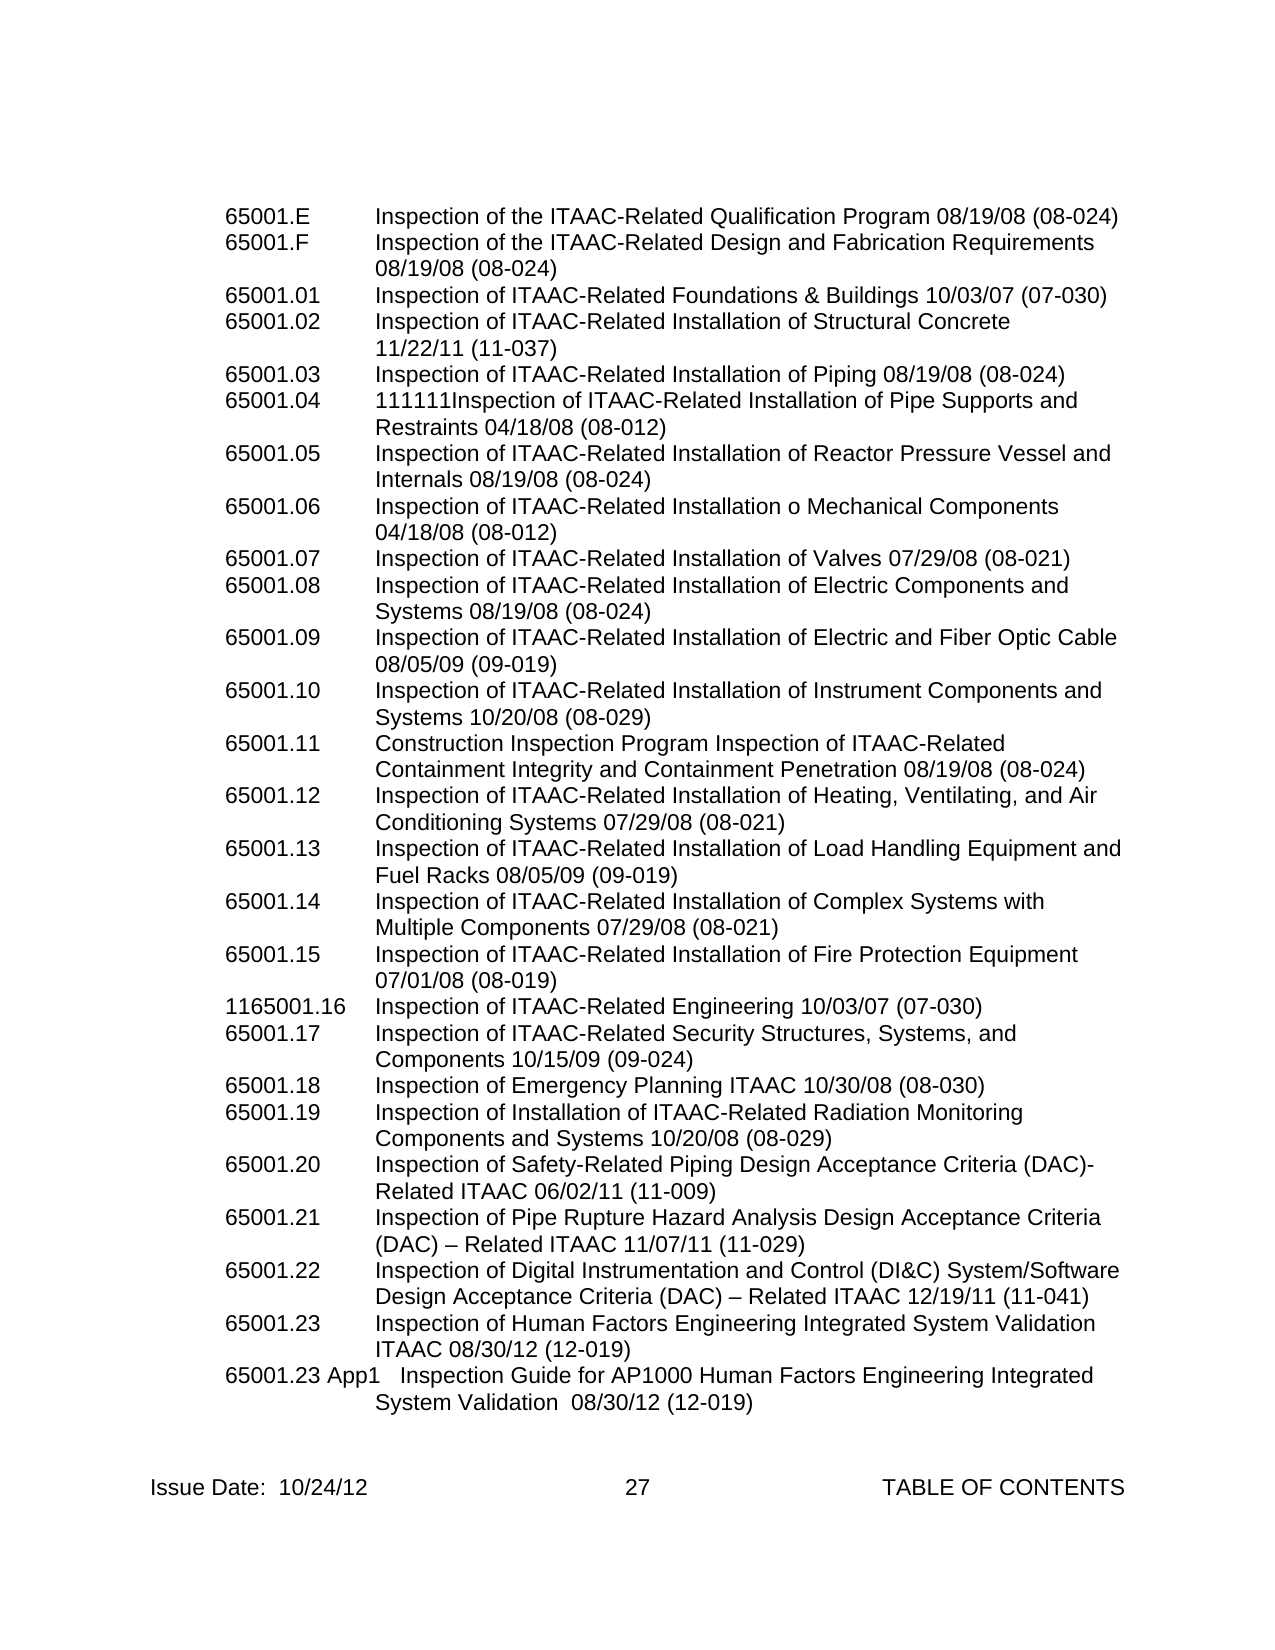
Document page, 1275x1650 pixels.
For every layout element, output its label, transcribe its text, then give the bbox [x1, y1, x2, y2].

text 11/22/11 (11-037) [150, 334, 1125, 361]
text 65001.F Inspection of the ITAAC-Related Design and Fabrication Requirements 08/19/08 (08-024) [225, 229, 1125, 282]
text 65001.09 Inspection of ITAAC-Related Installation of Electric and Fiber Optic Cable 08/05/09 (09-019) [150, 624, 1125, 677]
text 65001.11 Construction Inspection Program Inspection of ITAAC-Related Containment Integrity and Containment Penetration 08/19/08 (08-024) [150, 730, 1125, 782]
text 65001.17 Inspection of ITAAC-Related Security Structures, Systems, and Components 10/15/09 (09-024) [150, 1020, 1125, 1072]
text 65001.22 Inspection of Digital Instrumentation and Control (DI&C) System/Software Design Acceptance Criteria (DAC) – Related ITAAC 12/19/11 (11-041) [225, 1257, 1125, 1309]
text 65001.10 Inspection of ITAAC-Related Installation of Instrument Components and Systems 10/20/08 (08-029) [150, 677, 1125, 730]
text ITAAC 08/30/12 (12-019) [150, 1336, 1125, 1362]
text 65001.21 Inspection of Pipe Rupture Hazard Analysis Design Acceptance Criteria (DAC) – Related ITAAC 11/07/11 (11-029) [225, 1204, 1125, 1257]
text 65001.12 Inspection of ITAAC-Related Installation of Heating, Ventilating, and Air Conditioning Systems 07/29/08 (08-021) [150, 782, 1125, 835]
text 65001.04 Inspection of ITAAC-Related Installation of Pipe Supports and Restraints 04/18/08 (08-012) [150, 387, 1125, 440]
text 65001.20 Inspection of Safety-Related Piping Design Acceptance Criteria (DAC)-Related ITAAC 06/02/11 (11-009) [225, 1151, 1125, 1204]
text 65001.23 Inspection of Human Factors Engineering Integrated System Validation [150, 1309, 1125, 1336]
text 65001.18 Inspection of Emergency Planning ITAAC 10/30/08 (08-030) [150, 1072, 1125, 1099]
text 65001.02 Inspection of ITAAC-Related Installation of Structural Concrete [150, 308, 1125, 334]
text 65001.06 Inspection of ITAAC-Related Installation o Mechanical Components 04/18/08 (08-012) [150, 493, 1125, 545]
text 65001.07 Inspection of ITAAC-Related Installation of Valves 07/29/08 (08-021) [150, 545, 1125, 572]
text 65001.E Inspection of the ITAAC-Related Qualification Program 08/19/08 (08-024) [225, 203, 1125, 229]
text 65001.19 Inspection of Installation of ITAAC-Related Radiation Monitoring Components and Systems 10/20/08 (08-029) [150, 1099, 1125, 1151]
text 65001.13 Inspection of ITAAC-Related Installation of Load Handling Equipment and Fuel Racks 08/05/09 (09-019) [150, 835, 1125, 888]
text 65001.05 Inspection of ITAAC-Related Installation of Reactor Pressure Vessel and Internals 08/19/08 (08-024) [150, 440, 1125, 493]
text 65001.01 Inspection of ITAAC-Related Foundations & Buildings 10/03/07 (07-030) [150, 282, 1125, 308]
text 65001.23 App1 Inspection Guide for AP1000 Human Factors Engineering Integrated System Validation 08/30/12 (12-019) [225, 1362, 1125, 1415]
text 65001.15 Inspection of ITAAC-Related Installation of Fire Protection Equipment 07/01/08 (08-019) [150, 941, 1125, 993]
text 65001.03 Inspection of ITAAC-Related Installation of Piping 08/19/08 (08-024) [150, 361, 1125, 387]
text 65001.16 Inspection of ITAAC-Related Engineering 10/03/07 (07-030) [150, 993, 1125, 1020]
text 65001.14 Inspection of ITAAC-Related Installation of Complex Systems with Multiple Components 07/29/08 (08-021) [150, 888, 1125, 941]
text 65001.08 Inspection of ITAAC-Related Installation of Electric Components and Systems 08/19/08 (08-024) [150, 572, 1125, 624]
